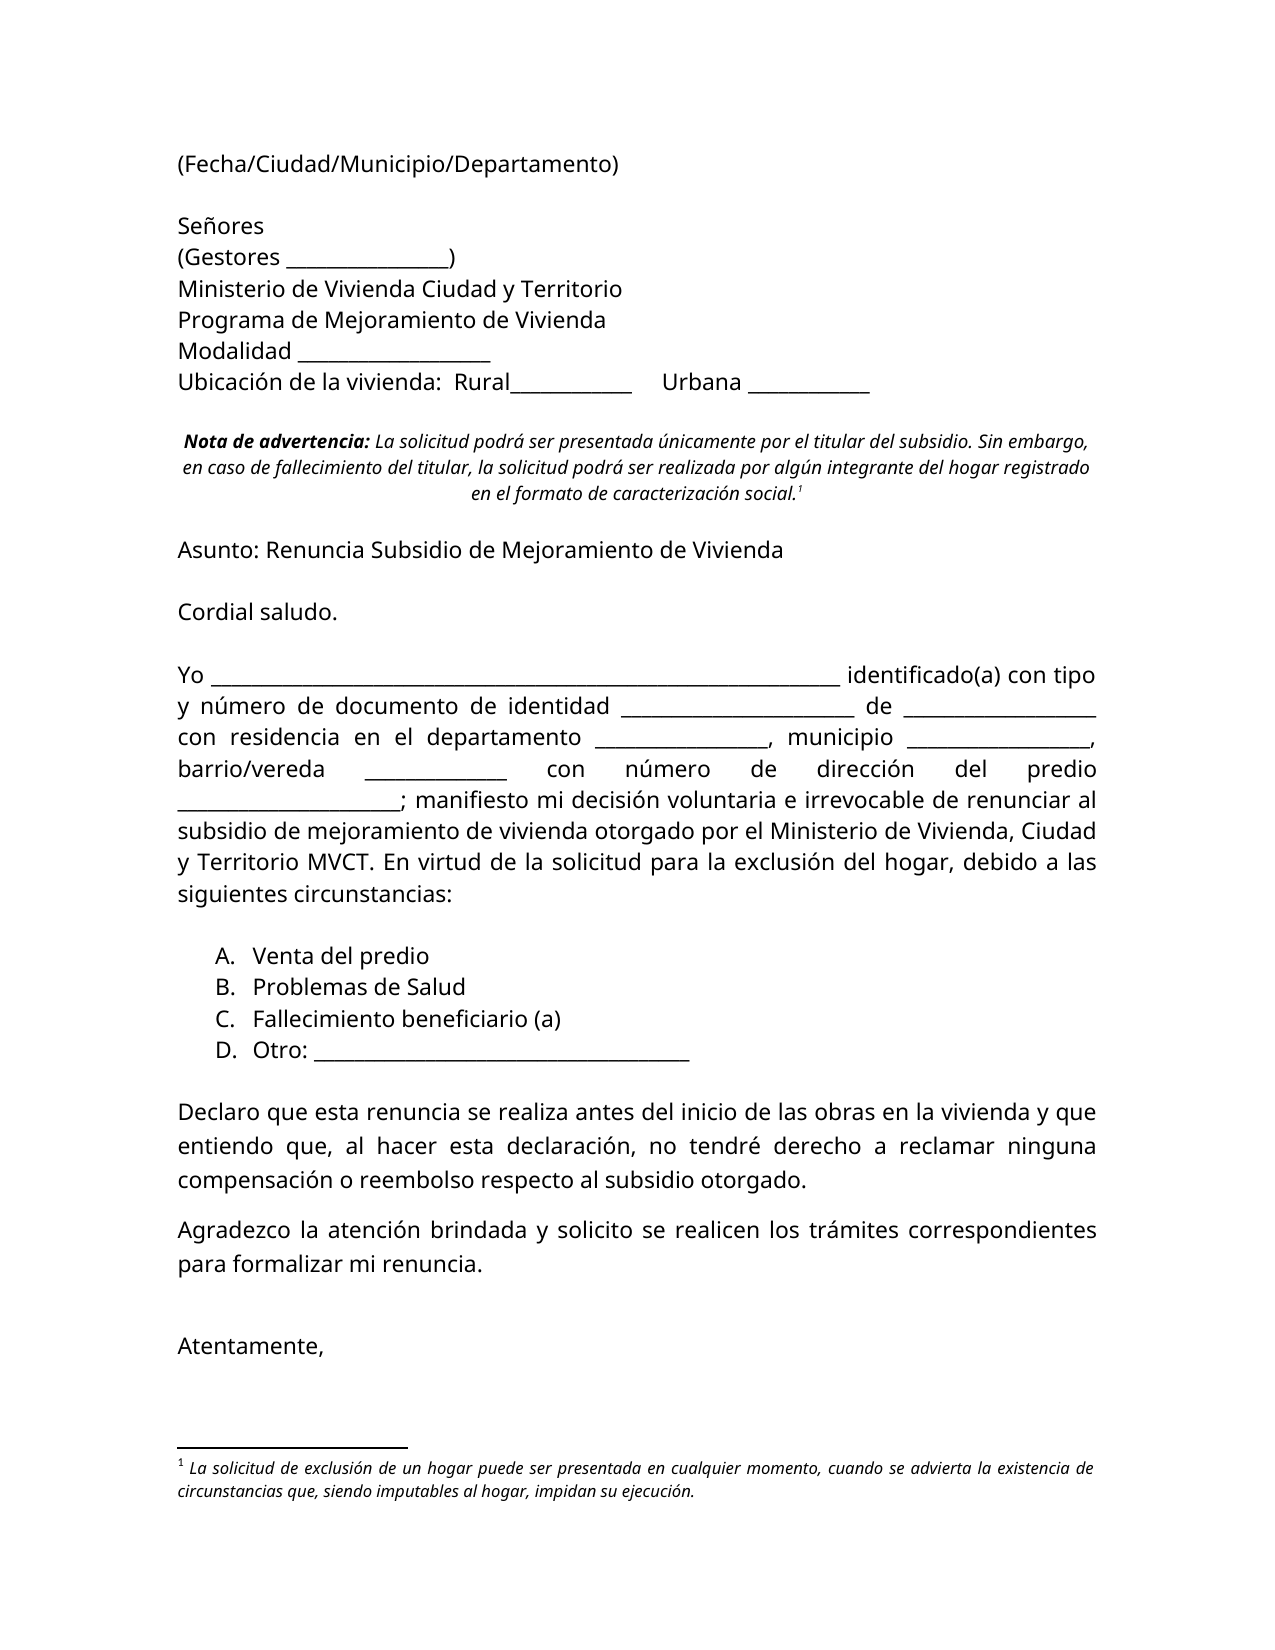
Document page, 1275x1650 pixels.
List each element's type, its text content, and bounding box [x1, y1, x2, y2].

list Problemas de Salud [215, 971, 1098, 1003]
text Modalidad ___________________ [177, 335, 1098, 366]
text (Gestores ________________) [177, 241, 1098, 273]
text Yo ______________________________________________________________ identificado(a) con tipo y número de documento de identidad _______________________ de ___________________ con residencia en el departamento _________________, municipio __________________, barrio/vereda ______________ con número de dirección del predio ______________________; manifiesto mi decisión voluntaria e irrevocable de renunciar al subsidio de mejoramiento de vivienda otorgado por el Ministerio de Vivienda, Ciudad y Territorio MVCT. En virtud de la solicitud para la exclusión del hogar, debido a las siguientes circunstancias: [177, 659, 1098, 909]
text (Fecha/Ciudad/Municipio/Departamento) [177, 148, 1098, 179]
text Señores [177, 210, 1098, 241]
text Cordial saludo. [177, 596, 1098, 628]
text Asunto: Renuncia Subsidio de Mejoramiento de Vivienda [177, 534, 1098, 565]
list Fallecimiento beneficiario (a) [215, 1003, 1098, 1034]
list Venta del predio [215, 940, 1098, 971]
text Nota de advertencia: La solicitud podrá ser presentada únicamente por el titular del subsidio. Sin embargo, en caso de fallecimiento del titular, la solicitud podrá ser realizada por algún integrante del hogar registrado en el formato de caracterización social. [177, 429, 1098, 505]
text Agradezco la atención brindada y solicito se realicen los trámites correspondientes para formalizar mi renuncia. [177, 1214, 1098, 1279]
text Ubicación de la vivienda: Rural____________ Urbana ____________ [177, 366, 1098, 398]
text Atentamente, [177, 1330, 1098, 1361]
text Programa de Mejoramiento de Vivienda [177, 304, 1098, 335]
list Otro: _____________________________________ [215, 1034, 1098, 1065]
text Declaro que esta renuncia se realiza antes del inicio de las obras en la vivienda y que entiendo que, al hacer esta declaración, no tendré derecho a reclamar ninguna compensación o reembolso respecto al subsidio otorgado. [177, 1096, 1098, 1195]
text Ministerio de Vivienda Ciudad y Territorio [177, 273, 1098, 304]
